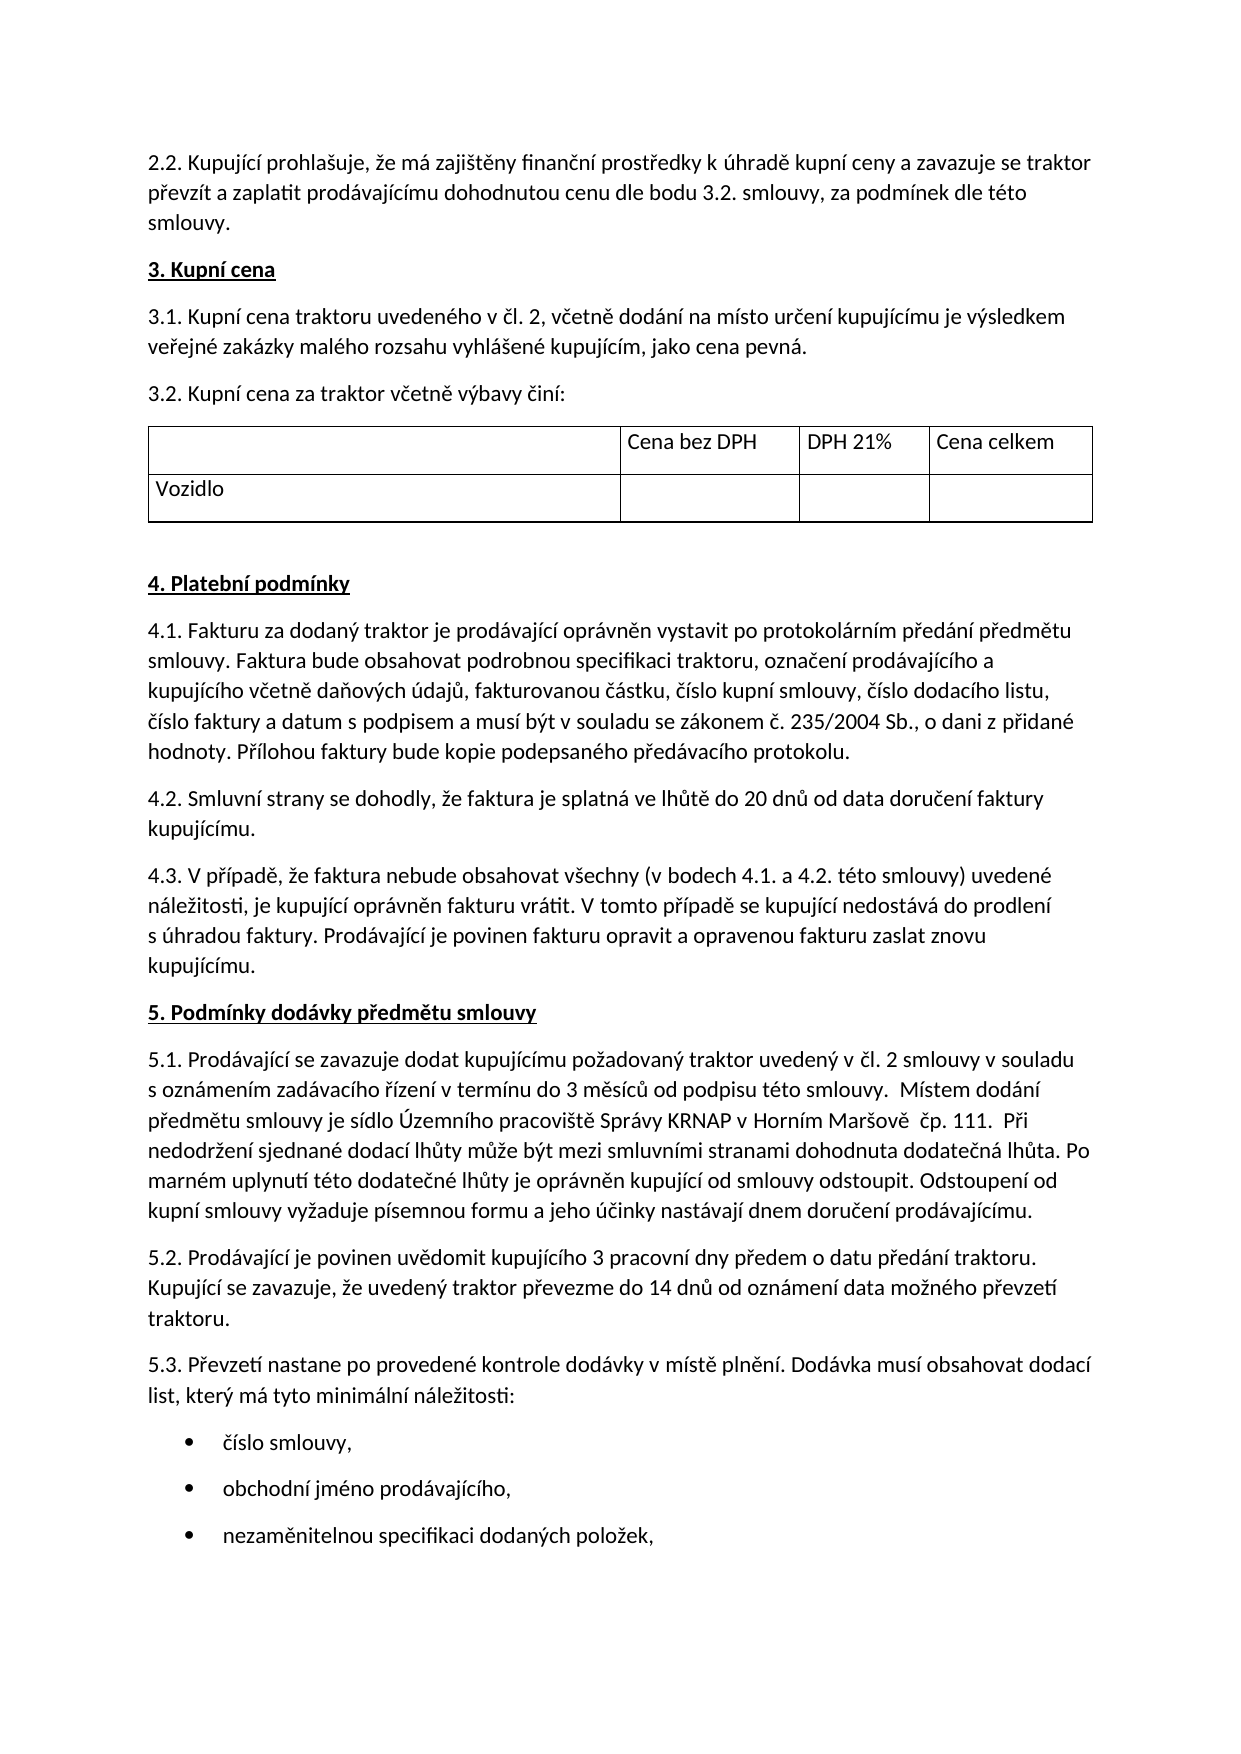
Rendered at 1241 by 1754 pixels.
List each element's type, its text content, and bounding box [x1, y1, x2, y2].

list nezaměnitelnou specifikaci dodaných položek, [185, 1521, 1093, 1549]
list číslo smlouvy, [185, 1428, 1093, 1456]
text 3. Kupní cena [148, 255, 1093, 283]
table_header Cena bez DPH [621, 427, 799, 473]
list obchodní jméno prodávajícího, [185, 1474, 1093, 1502]
text 5.3. Převzetí nastane po provedené kontrole dodávky v místě plnění. Dodávka musí obsahovat dodací list, který má tyto minimální náležitosti: [148, 1351, 1093, 1409]
text 4.3. V případě, že faktura nebude obsahovat všechny (v bodech 4.1. a 4.2. této smlouvy) uvedené náležitosti, je kupující oprávněn fakturu vrátit. V tomto případě se kupující nedostává do prodlení s úhradou faktury. Prodávající je povinen fakturu opravit a opravenou fakturu zaslat znovu kupujícímu. [148, 861, 1093, 979]
table_header DPH 21% [800, 427, 929, 473]
text 4.2. Smluvní strany se dohodly, že faktura je splatná ve lhůtě do 20 dnů od data doručení faktury kupujícímu. [148, 784, 1093, 842]
table_cell [621, 475, 799, 521]
text 5.2. Prodávající je povinen uvědomit kupujícího 3 pracovní dny předem o datu předání traktoru. Kupující se zavazuje, že uvedený traktor převezme do 14 dnů od oznámení data možného převzetí traktoru. [148, 1243, 1093, 1332]
text 4.1. Fakturu za dodaný traktor je prodávající oprávněn vystavit po protokolárním předání předmětu smlouvy. Faktura bude obsahovat podrobnou specifikaci traktoru, označení prodávajícího a kupujícího včetně daňových údajů, fakturovanou částku, číslo kupní smlouvy, číslo dodacího listu, číslo faktury a datum s podpisem a musí být v souladu se zákonem č. 235/2004 Sb., o dani z přidané hodnoty. Přílohou faktury bude kopie podepsaného předávacího protokolu. [148, 616, 1093, 765]
table_cell Vozidlo [149, 475, 620, 521]
text 4. Platební podmínky [148, 569, 1093, 597]
text 5. Podmínky dodávky předmětu smlouvy [148, 998, 1093, 1026]
table_cell [930, 475, 1092, 521]
text 3.2. Kupní cena za traktor včetně výbavy činí: [148, 379, 1093, 407]
text 2.2. Kupující prohlašuje, že má zajištěny finanční prostředky k úhradě kupní ceny a zavazuje se traktor převzít a zaplatit prodávajícímu dohodnutou cenu dle bodu 3.2. smlouvy, za podmínek dle této smlouvy. [148, 148, 1093, 236]
text 5.1. Prodávající se zavazuje dodat kupujícímu požadovaný traktor uvedený v čl. 2 smlouvy v souladu s oznámením zadávacího řízení v termínu do 3 měsíců od podpisu této smlouvy. Místem dodání předmětu smlouvy je sídlo Územního pracoviště Správy KRNAP v Horním Maršově čp. 111. Při nedodržení sjednané dodací lhůty může být mezi smluvními stranami dohodnuta dodatečná lhůta. Po marném uplynutí této dodatečné lhůty je oprávněn kupující od smlouvy odstoupit. Odstoupení od kupní smlouvy vyžaduje písemnou formu a jeho účinky nastávají dnem doručení prodávajícímu. [148, 1045, 1093, 1224]
table_header [149, 427, 620, 473]
table_cell [800, 475, 929, 521]
table_header Cena celkem [930, 427, 1092, 473]
text 3.1. Kupní cena traktoru uvedeného v čl. 2, včetně dodání na místo určení kupujícímu je výsledkem veřejné zakázky malého rozsahu vyhlášené kupujícím, jako cena pevná. [148, 302, 1093, 360]
